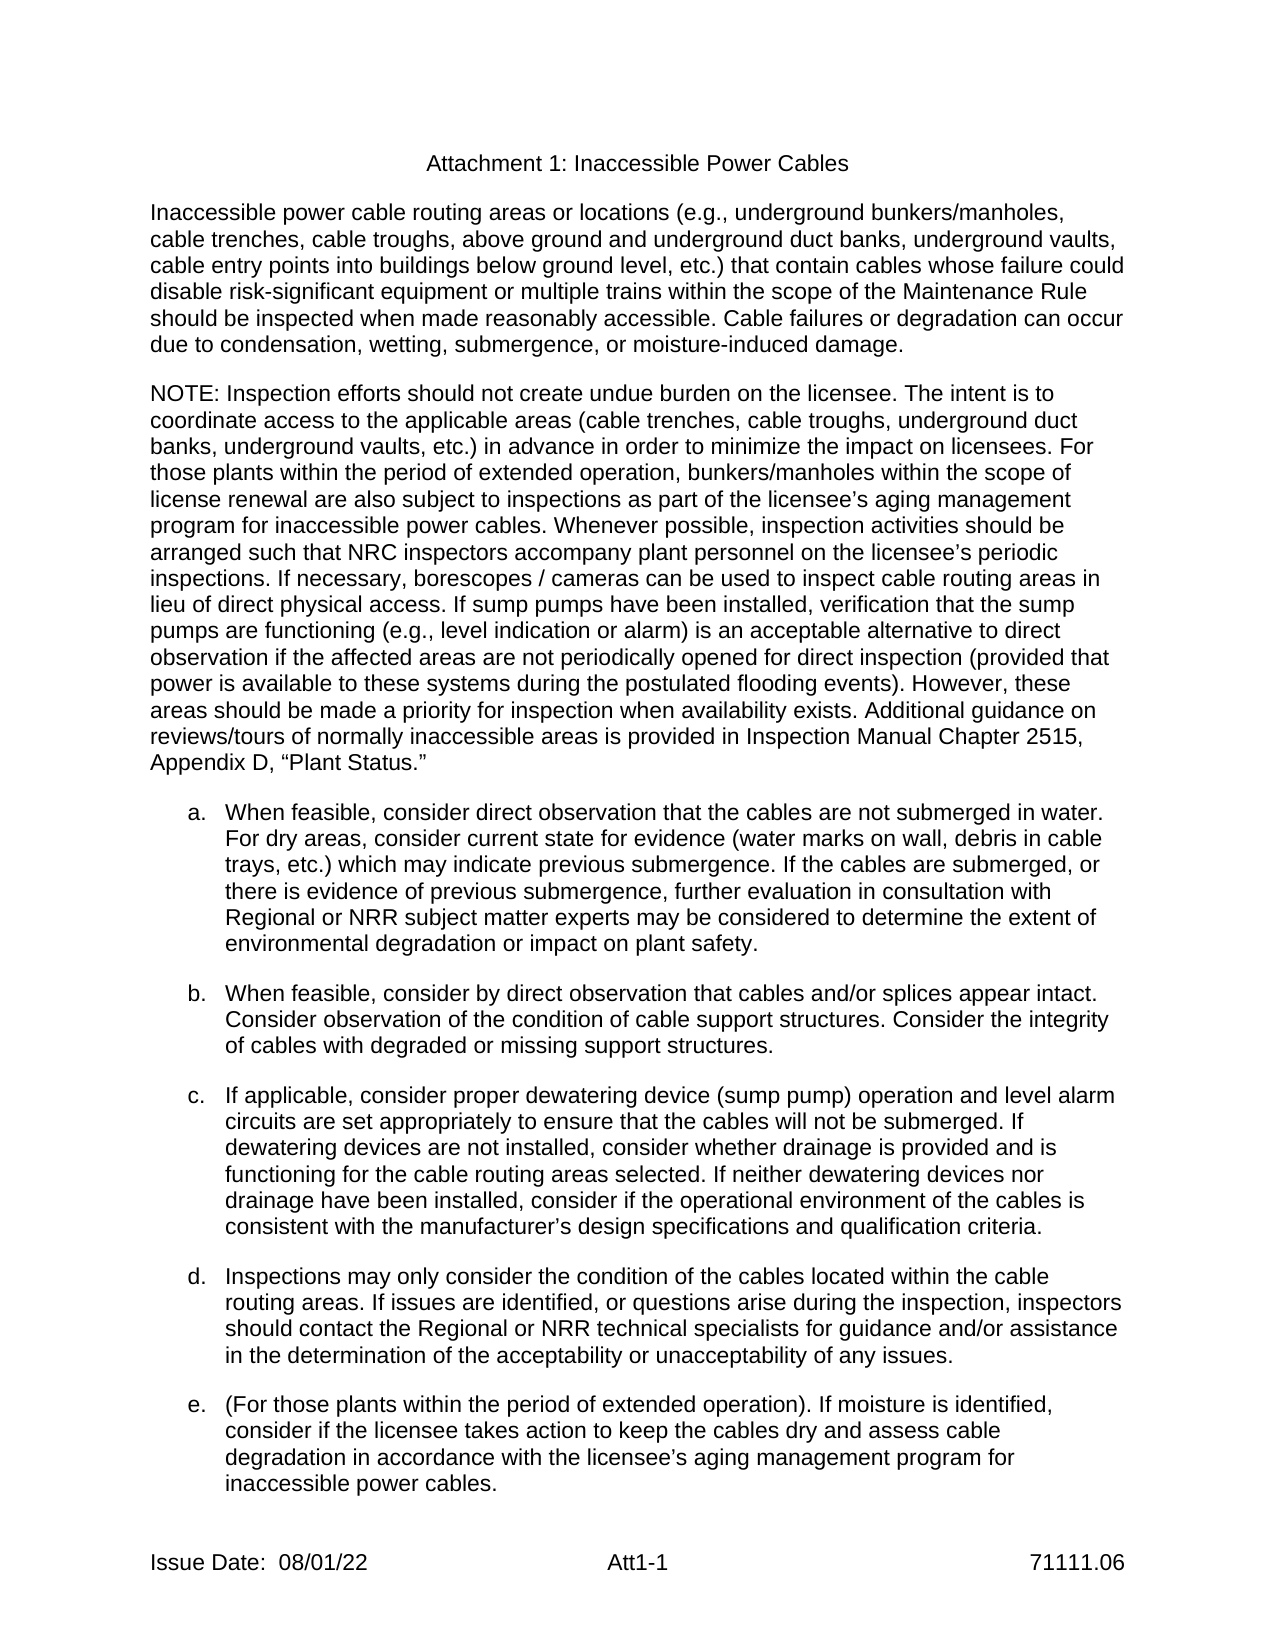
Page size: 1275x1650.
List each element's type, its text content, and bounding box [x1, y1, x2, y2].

list When feasible, consider by direct observation that cables and/or splices appear intact. Consider observation of the condition of cable support structures. Consider the integrity of cables with degraded or missing support structures. [187, 979, 1125, 1059]
list Inspections may only consider the condition of the cables located within the cable routing areas. If issues are identified, or questions arise during the inspection, inspectors should contact the Regional or NRR technical specialists for guidance and/or assistance in the determination of the acceptability or unacceptability of any issues. [187, 1263, 1125, 1368]
list If applicable, consider proper dewatering device (sump pump) operation and level alarm circuits are set appropriately to ensure that the cables will not be submerged. If dewatering devices are not installed, consider whether drainage is provided and is functioning for the cable routing areas selected. If neither dewatering devices nor drainage have been installed, consider if the operational environment of the cables is consistent with the manufacturer’s design specifications and qualification criteria. [187, 1082, 1125, 1240]
list When feasible, consider direct observation that the cables are not submerged in water. For dry areas, consider current state for evidence (water marks on wall, debris in cable trays, etc.) which may indicate previous submergence. If the cables are submerged, or there is evidence of previous submergence, further evaluation in consultation with Regional or NRR subject matter experts may be considered to determine the extent of environmental degradation or impact on plant safety. [187, 798, 1125, 957]
title Attachment 1: Inaccessible Power Cables [150, 150, 1125, 176]
text NOTE: Inspection efforts should not create undue burden on the licensee. The intent is to coordinate access to the applicable areas (cable trenches, cable troughs, underground duct banks, underground vaults, etc.) in advance in order to minimize the impact on licensees. For those plants within the period of extended operation, bunkers/manholes within the scope of license renewal are also subject to inspections as part of the licensee’s aging management program for inaccessible power cables. Whenever possible, inspection activities should be arranged such that NRC inspectors accompany plant personnel on the licensee’s periodic inspections. If necessary, borescopes / cameras can be used to inspect cable routing areas in lieu of direct physical access. If sump pumps have been installed, verification that the sump pumps are functioning (e.g., level indication or alarm) is an acceptable alternative to direct observation if the affected areas are not periodically opened for direct inspection (provided that power is available to these systems during the postulated flooding events). However, these areas should be made a priority for inspection when availability exists. Additional guidance on reviews/tours of normally inaccessible areas is provided in Inspection Manual Chapter 2515, Appendix D, “Plant Status.” [150, 380, 1125, 776]
list (For those plants within the period of extended operation). If moisture is identified, consider if the licensee takes action to keep the cables dry and assess cable degradation in accordance with the licensee’s aging management program for inaccessible power cables. [187, 1391, 1125, 1496]
text Inaccessible power cable routing areas or locations (e.g., underground bunkers/manholes, cable trenches, cable troughs, above ground and underground duct banks, underground vaults, cable entry points into buildings below ground level, etc.) that contain cables whose failure could disable risk-significant equipment or multiple trains within the scope of the Maintenance Rule should be inspected when made reasonably accessible. Cable failures or degradation can occur due to condensation, wetting, submergence, or moisture-induced damage. [150, 199, 1125, 357]
